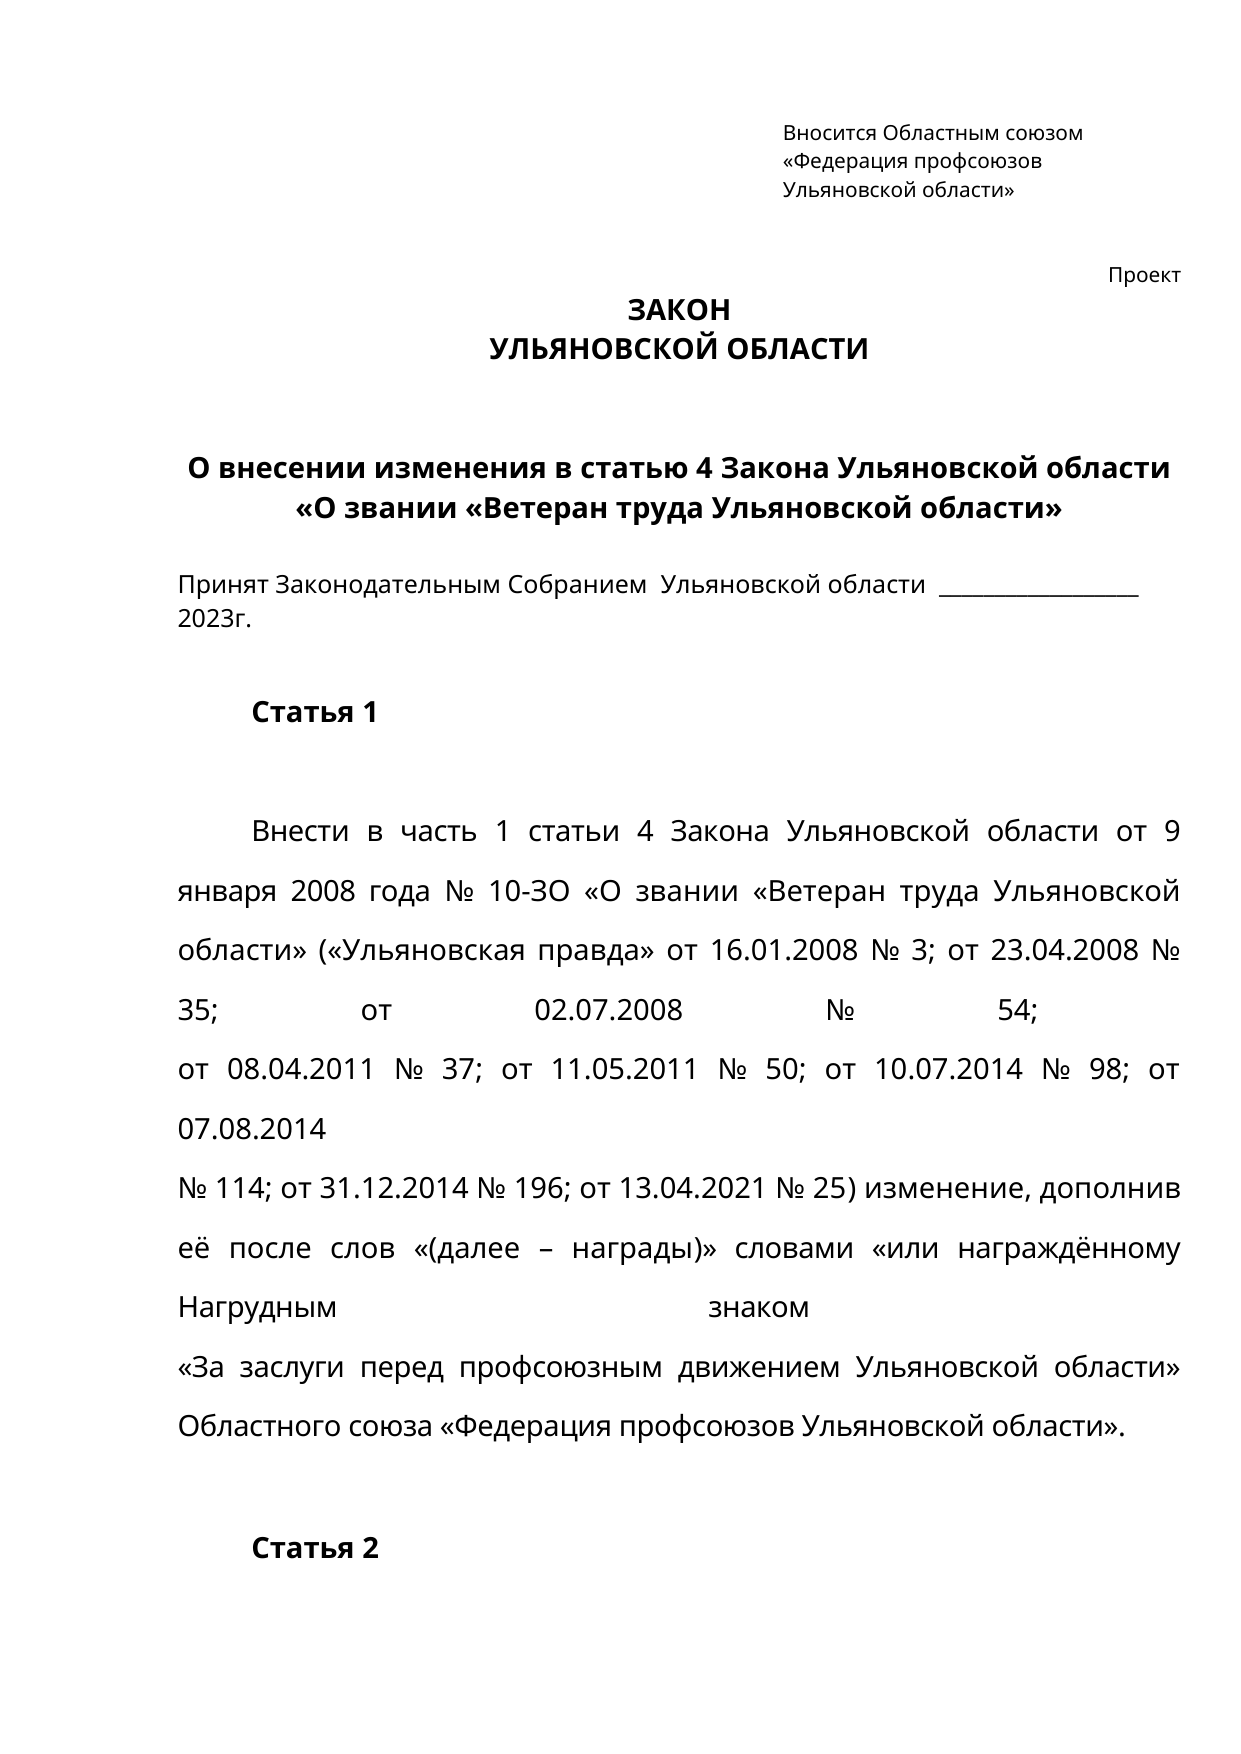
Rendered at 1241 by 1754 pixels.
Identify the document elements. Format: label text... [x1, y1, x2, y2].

text О внесении изменения в статью 4 Закона Ульяновской области [177, 447, 1181, 487]
text Принят Законодательным Собранием Ульяновской области __________________ 2023г. [177, 567, 1181, 635]
text ЗАКОН [177, 289, 1181, 328]
text Внести в часть 1 статьи 4 Закона Ульяновской области от 9 января 2008 года № 10-ЗО «О звании «Ветеран труда Ульяновской области» («Ульяновская правда» от 16.01.2008 № 3; от 23.04.2008 № 35; от 02.07.2008 № 54; от 08.04.2011 № 37; от 11.05.2011 № 50; от 10.07.2014 № 98; от 07.08.2014 № 114; от 31.12.2014 № 196; от 13.04.2021 № 25) изменение, дополнив её после слов «(далее – награды)» словами «или награждённому Нагрудным знаком «За заслуги перед профсоюзным движением Ульяновской области» Областного союза «Федерация профсоюзов Ульяновской области». [177, 811, 1181, 1049]
text Статья 1 [177, 691, 1181, 731]
text «О звании «Ветеран труда Ульяновской области» [177, 487, 1181, 527]
text Проект [177, 260, 1181, 289]
text УЛЬЯНОВСКОЙ ОБЛАСТИ [177, 328, 1181, 368]
text Статья 2 [177, 1527, 1181, 1567]
text Внести в часть 1 статьи 4 Закона Ульяновской области от 9 января 2008 года № 10-ЗО «О звании «Ветеран труда Ульяновской области» («Ульяновская правда» от 16.01.2008 № 3; от 23.04.2008 № 35; от 02.07.2008 № 54; от 08.04.2011 № 37; от 11.05.2011 № 50; от 10.07.2014 № 98; от 07.08.2014 № 114; от 31.12.2014 № 196; от 13.04.2021 № 25) изменение, дополнив её после слов «(далее – награды)» словами «или награждённому Нагрудным знаком «За заслуги перед профсоюзным движением Ульяновской области» Областного союза «Федерация профсоюзов Ульяновской области». [177, 1088, 1181, 1445]
text Вносится Областным союзом «Федерация профсоюзов Ульяновской области» [783, 118, 1181, 203]
